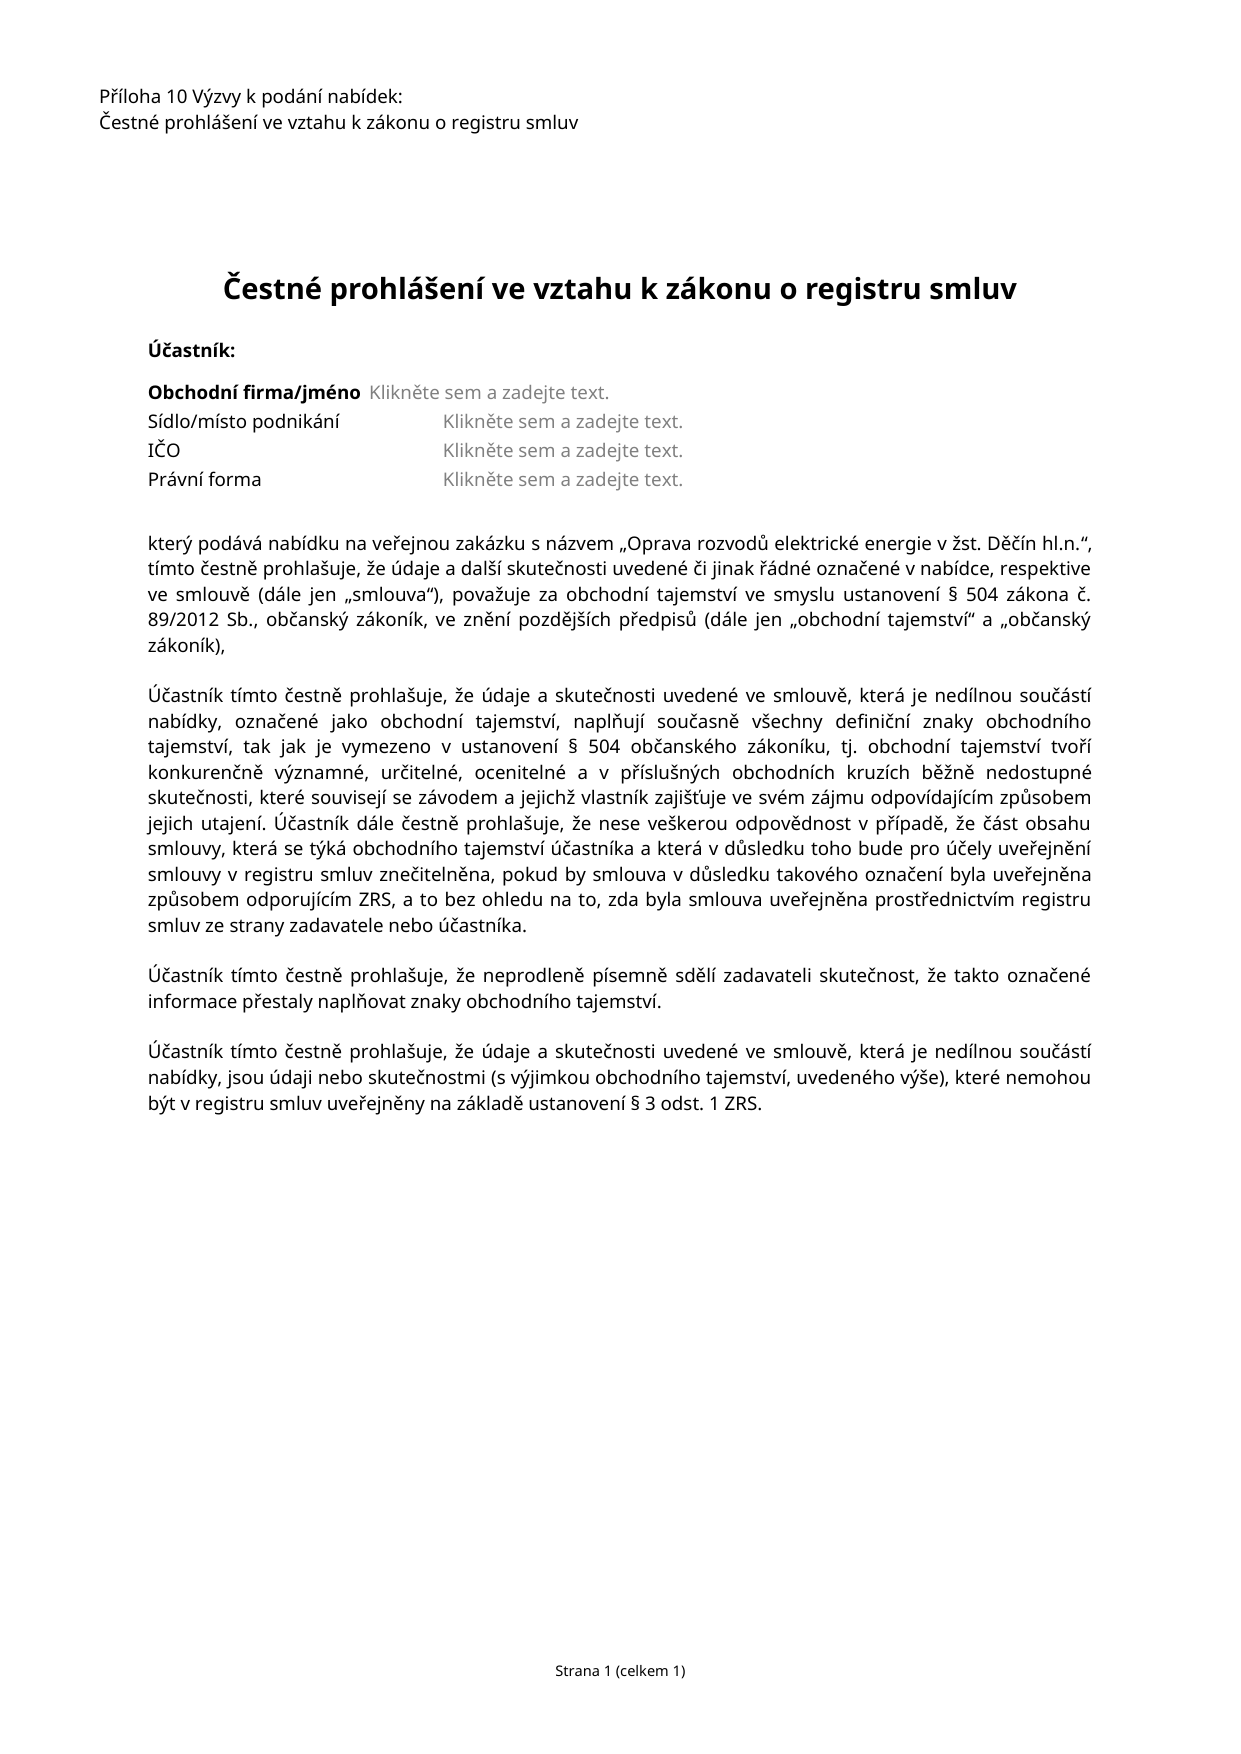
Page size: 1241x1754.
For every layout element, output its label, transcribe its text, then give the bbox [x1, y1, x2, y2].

text Účastník tímto čestně prohlašuje, že údaje a skutečnosti uvedené ve smlouvě, která je nedílnou součástí nabídky, označené jako obchodní tajemství, naplňují současně všechny definiční znaky obchodního tajemství, tak jak je vymezeno v ustanovení § 504 občanského zákoníku, tj. obchodní tajemství tvoří konkurenčně významné, určitelné, ocenitelné a v příslušných obchodních kruzích běžně nedostupné skutečnosti, které souvisejí se závodem a jejichž vlastník zajišťuje ve svém zájmu odpovídajícím způsobem jejich utajení. Účastník dále čestně prohlašuje, že nese veškerou odpovědnost v případě, že část obsahu smlouvy, která se týká obchodního tajemství účastníka a která v důsledku toho bude pro účely uveřejnění smlouvy v registru smluv znečitelněna, pokud by smlouva v důsledku takového označení byla uveřejněna způsobem odporujícím ZRS, a to bez ohledu na to, zda byla smlouva uveřejněna prostřednictvím registru smluv ze strany zadavatele nebo účastníka. [148, 683, 1093, 938]
text IČO [148, 434, 1093, 463]
title Čestné prohlášení ve vztahu k zákonu o registru smluv [148, 268, 1093, 308]
text Účastník: [148, 333, 1093, 364]
text Účastník tímto čestně prohlašuje, že neprodleně písemně sdělí zadavateli skutečnost, že takto označené informace přestaly naplňovat znaky obchodního tajemství. [148, 963, 1093, 1014]
text který podává nabídku na veřejnou zakázku s názvem „Oprava rozvodů elektrické energie v žst. Děčín hl.n.“, tímto čestně prohlašuje, že údaje a další skutečnosti uvedené či jinak řádné označené v nabídce, respektive ve smlouvě (dále jen „smlouva“), považuje za obchodní tajemství ve smyslu ustanovení § 504 zákona č. 89/2012 Sb., občanský zákoník, ve znění pozdějších předpisů (dále jen „obchodní tajemství“ a „občanský zákoník), [148, 530, 1093, 658]
text Sídlo/místo podnikání [148, 405, 1093, 434]
text Účastník tímto čestně prohlašuje, že údaje a skutečnosti uvedené ve smlouvě, která je nedílnou součástí nabídky, jsou údaji nebo skutečnostmi (s výjimkou obchodního tajemství, uvedeného výše), které nemohou být v registru smluv uveřejněny na základě ustanovení § 3 odst. 1 ZRS. [148, 1039, 1093, 1115]
text Obchodní firma/jméno [148, 376, 1093, 405]
text Právní forma [148, 463, 1093, 492]
